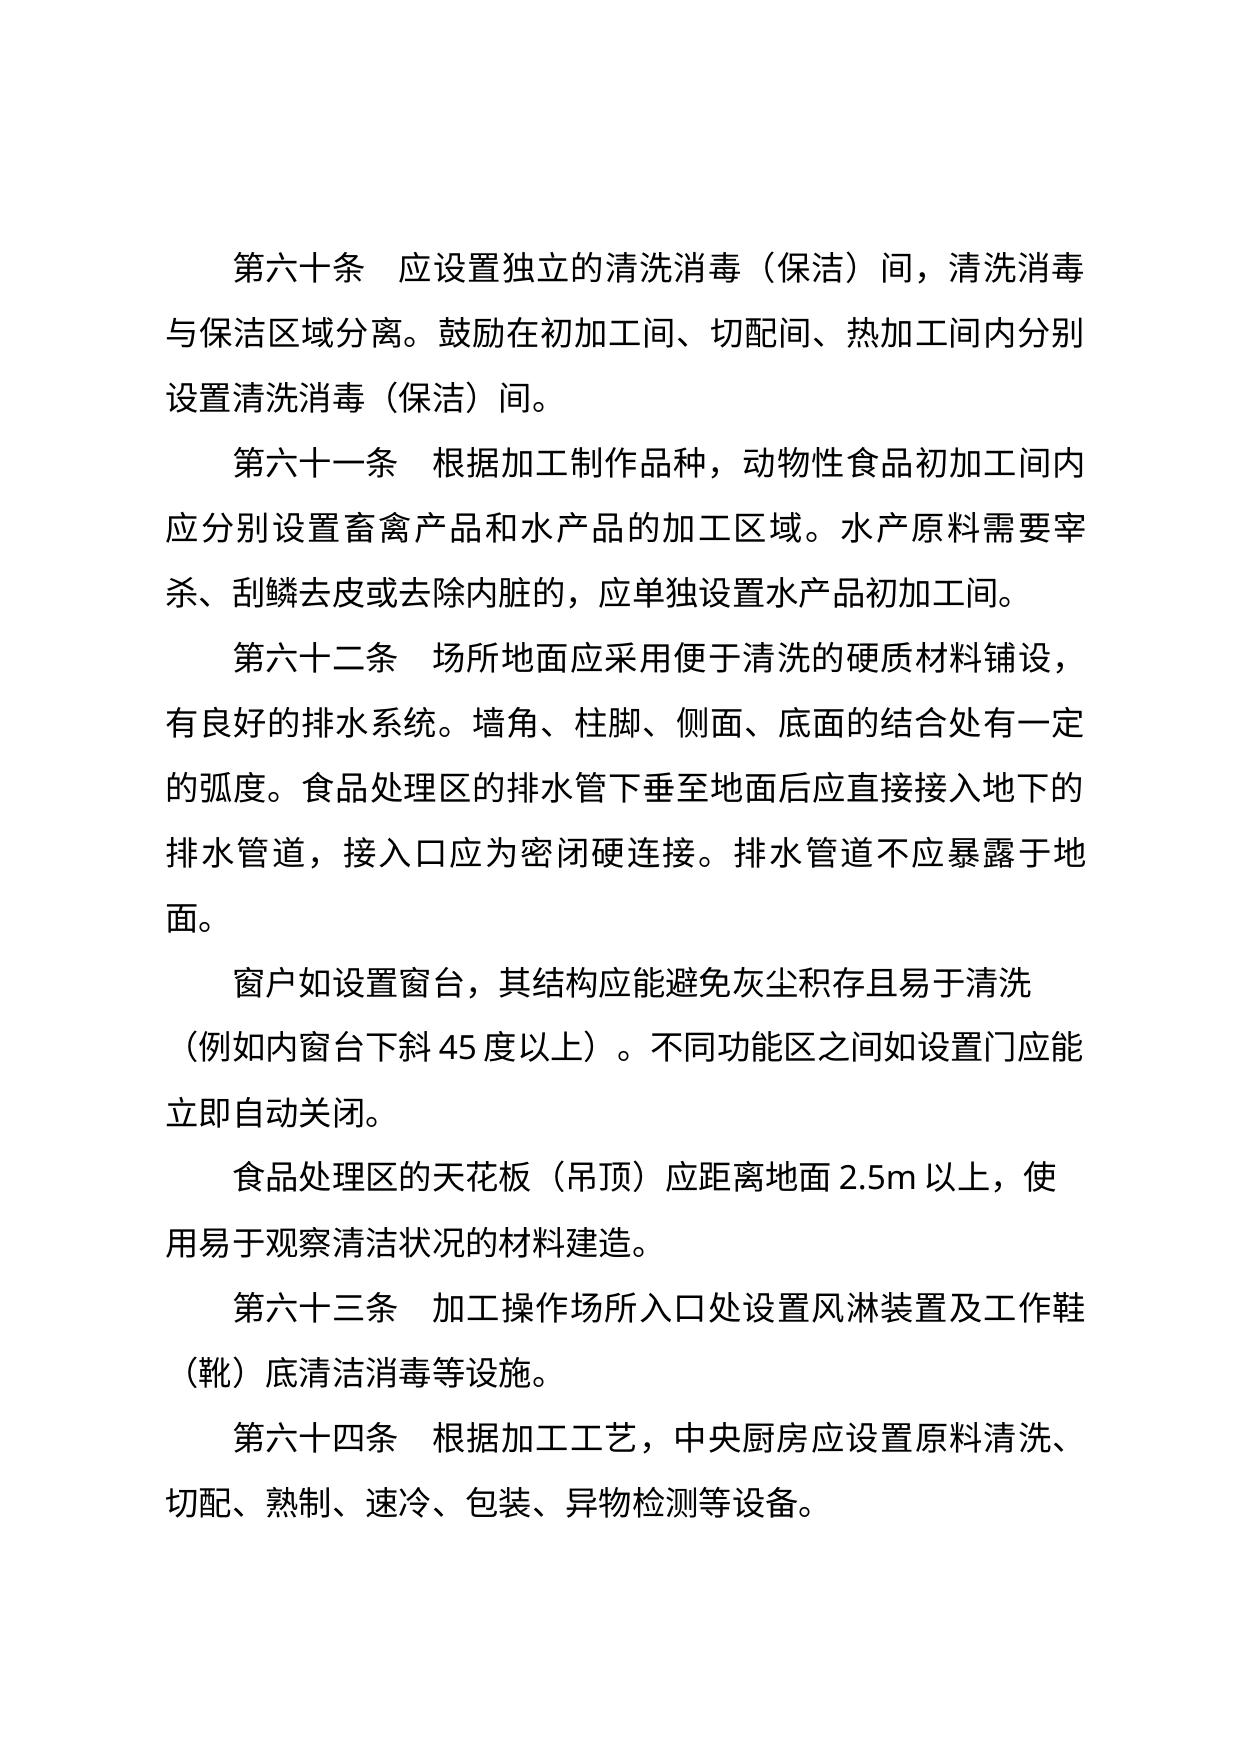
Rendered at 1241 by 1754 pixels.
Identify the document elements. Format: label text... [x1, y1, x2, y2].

list 应设置独立的清洗消毒（保洁）间，清洗消毒与保洁区域分离。鼓励在初加工间、切配间、热加工间内分别设置清洗消毒（保洁）间。 [165, 233, 1087, 428]
list 场所地面应采用便于清洗的硬质材料铺设，有良好的排水系统。墙角、柱脚、侧面、底面的结合处有一定的弧度。食品处理区的排水管下垂至地面后应直接接入地下的排水管道，接入口应为密闭硬连接。排水管道不应暴露于地面。 [165, 623, 1087, 948]
list 根据加工工艺，中央厨房应设置原料清洗、切配、熟制、速冷、包装、异物检测等设备。 [165, 1403, 1087, 1533]
list 加工操作场所入口处设置风淋装置及工作鞋（靴）底清洁消毒等设施。 [165, 1273, 1087, 1403]
list 根据加工制作品种，动物性食品初加工间内应分别设置畜禽产品和水产品的加工区域。水产原料需要宰杀、刮鳞去皮或去除内脏的，应单独设置水产品初加工间。 [165, 428, 1087, 623]
text 窗户如设置窗台，其结构应能避免灰尘积存且易于清洗（例如内窗台下斜45度以上）。不同功能区之间如设置门应能立即自动关闭。 [165, 948, 1087, 1143]
text 食品处理区的天花板（吊顶）应距离地面2.5m以上，使用易于观察清洁状况的材料建造。 [165, 1143, 1087, 1273]
